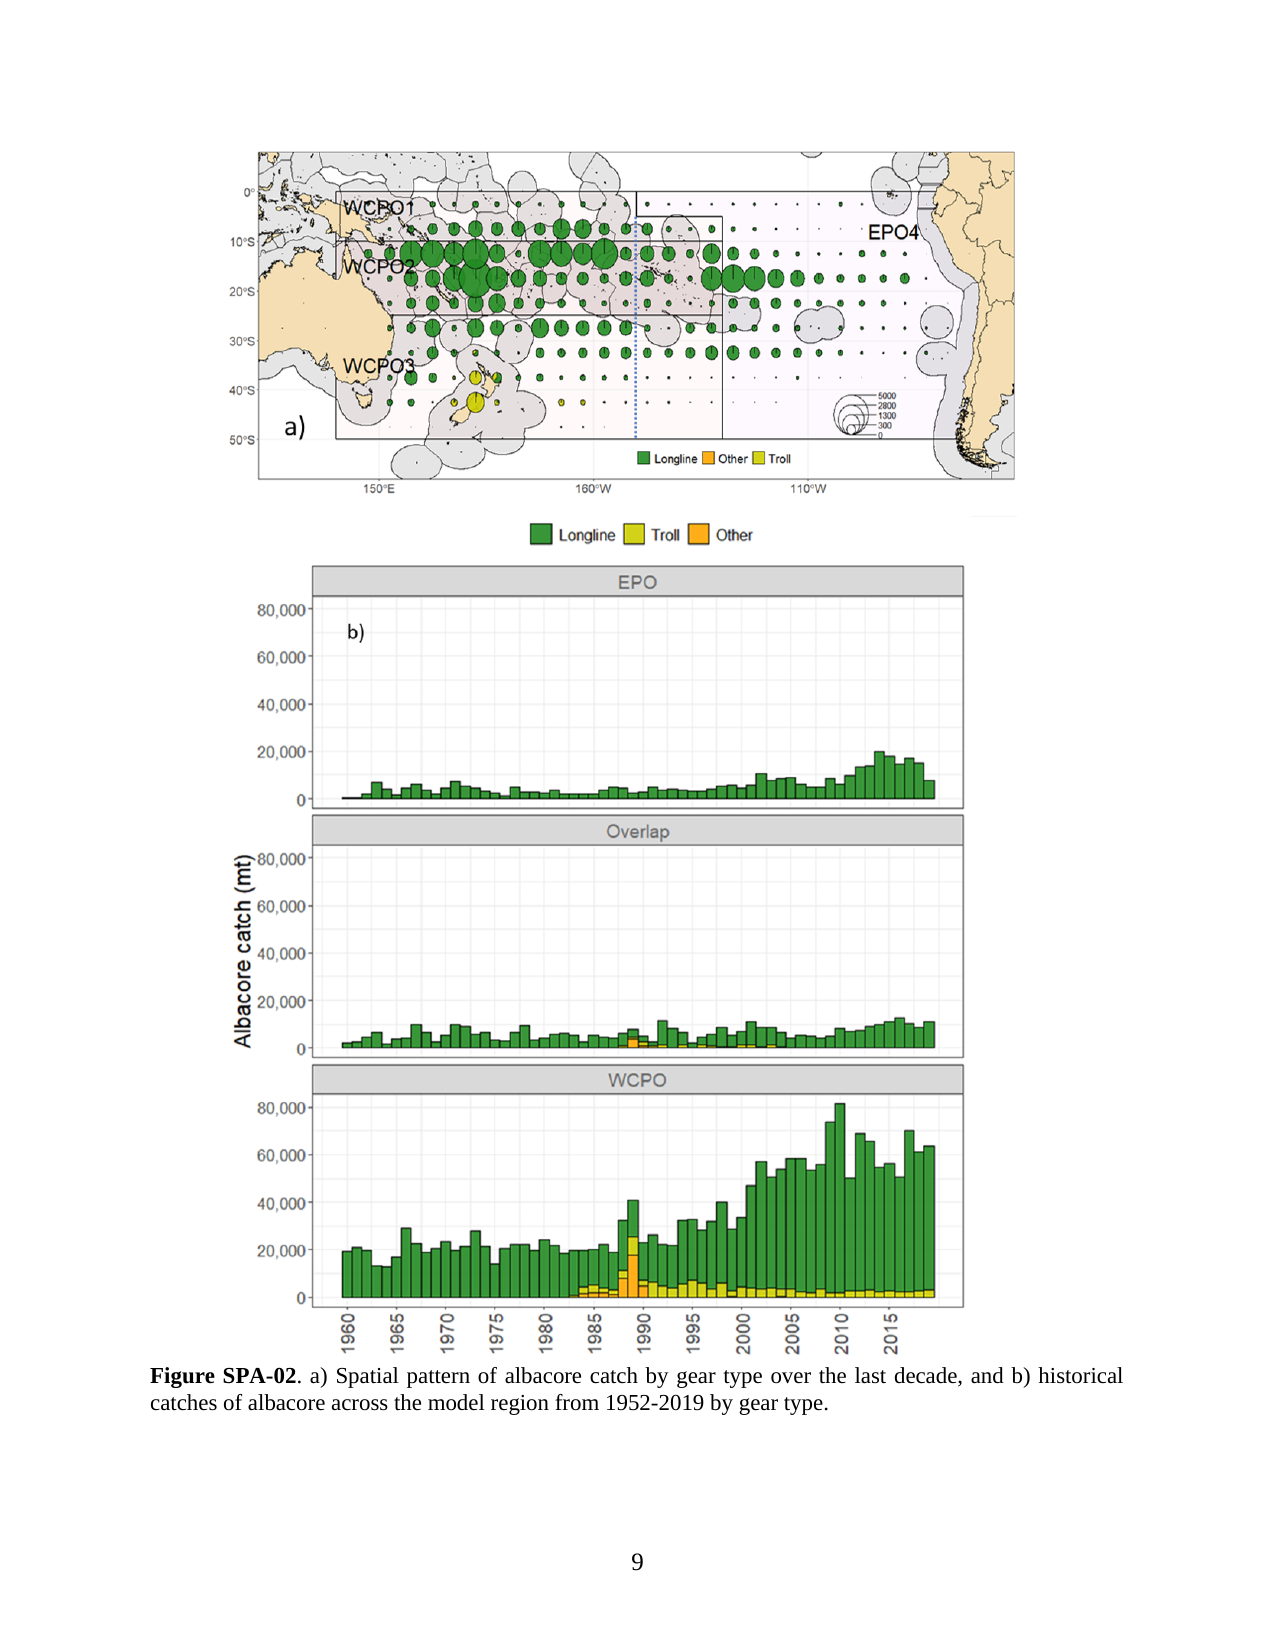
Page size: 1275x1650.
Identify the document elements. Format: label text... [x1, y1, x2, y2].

text Figure SPA-02. a) Spatial pattern of albacore catch by gear type over the last decade, and b) historical catches of albacore across the model region from 1952-2019 by gear type. [150, 1362, 1125, 1415]
picture [225, 150, 1018, 1363]
